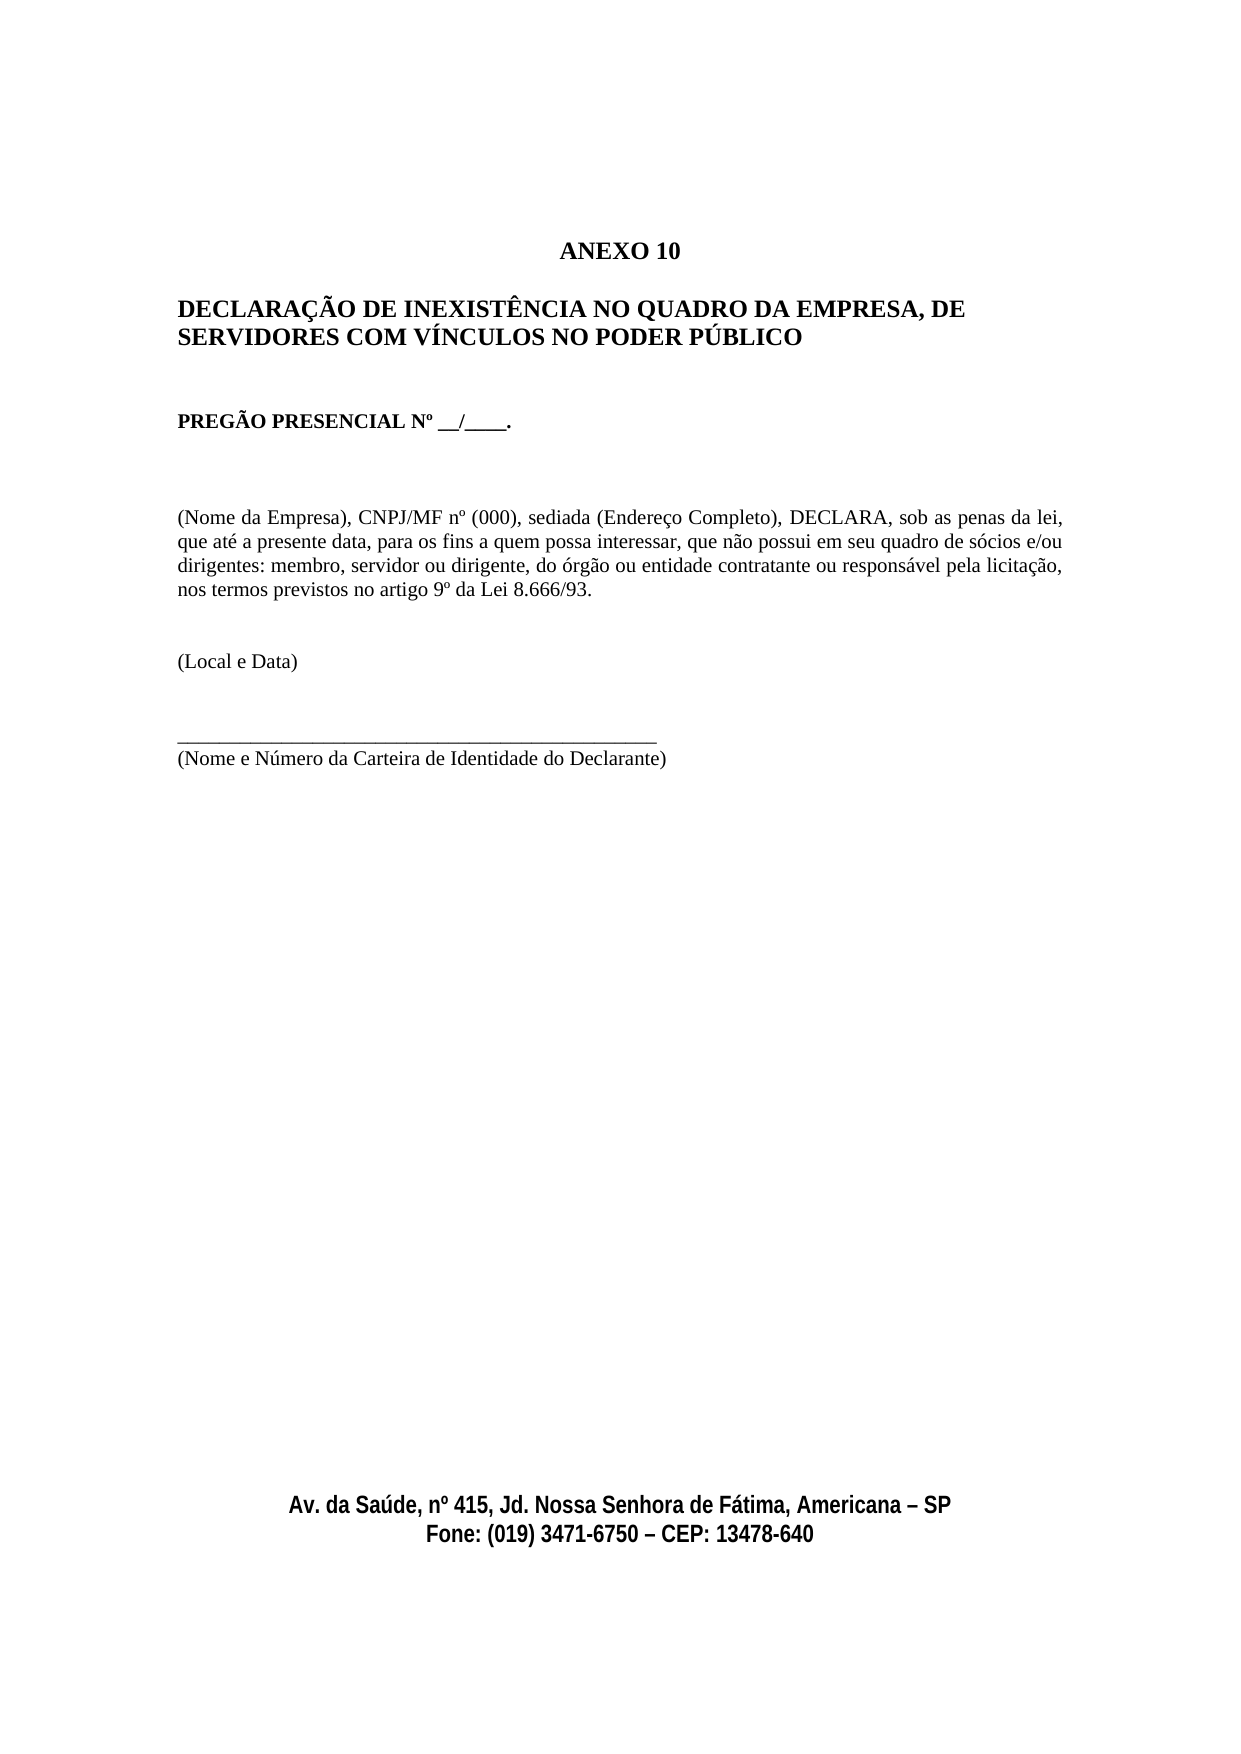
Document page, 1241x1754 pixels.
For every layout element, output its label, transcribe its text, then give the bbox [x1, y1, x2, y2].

text ______________________________________________ [177, 722, 1063, 746]
text (Nome e Número da Carteira de Identidade do Declarante) [177, 746, 1063, 770]
text DECLARAÇÃO DE INEXISTÊNCIA NO QUADRO DA EMPRESA, DE SERVIDORES COM VÍNCULOS NO PODER PÚBLICO [177, 294, 1063, 351]
text (Nome da Empresa), CNPJ/MF nº (000), sediada (Endereço Completo), DECLARA, sob as penas da lei, que até a presente data, para os fins a quem possa interessar, que não possui em seu quadro de sócios e/ou dirigentes: membro, servidor ou dirigente, do órgão ou entidade contratante ou responsável pela licitação, nos termos previstos no artigo 9º da Lei 8.666/93. [177, 505, 1063, 601]
text (Local e Data) [177, 649, 1063, 673]
text ANEXO 10 [177, 236, 1063, 265]
text PREGÃO PRESENCIAL Nº __/____. [177, 409, 1063, 433]
